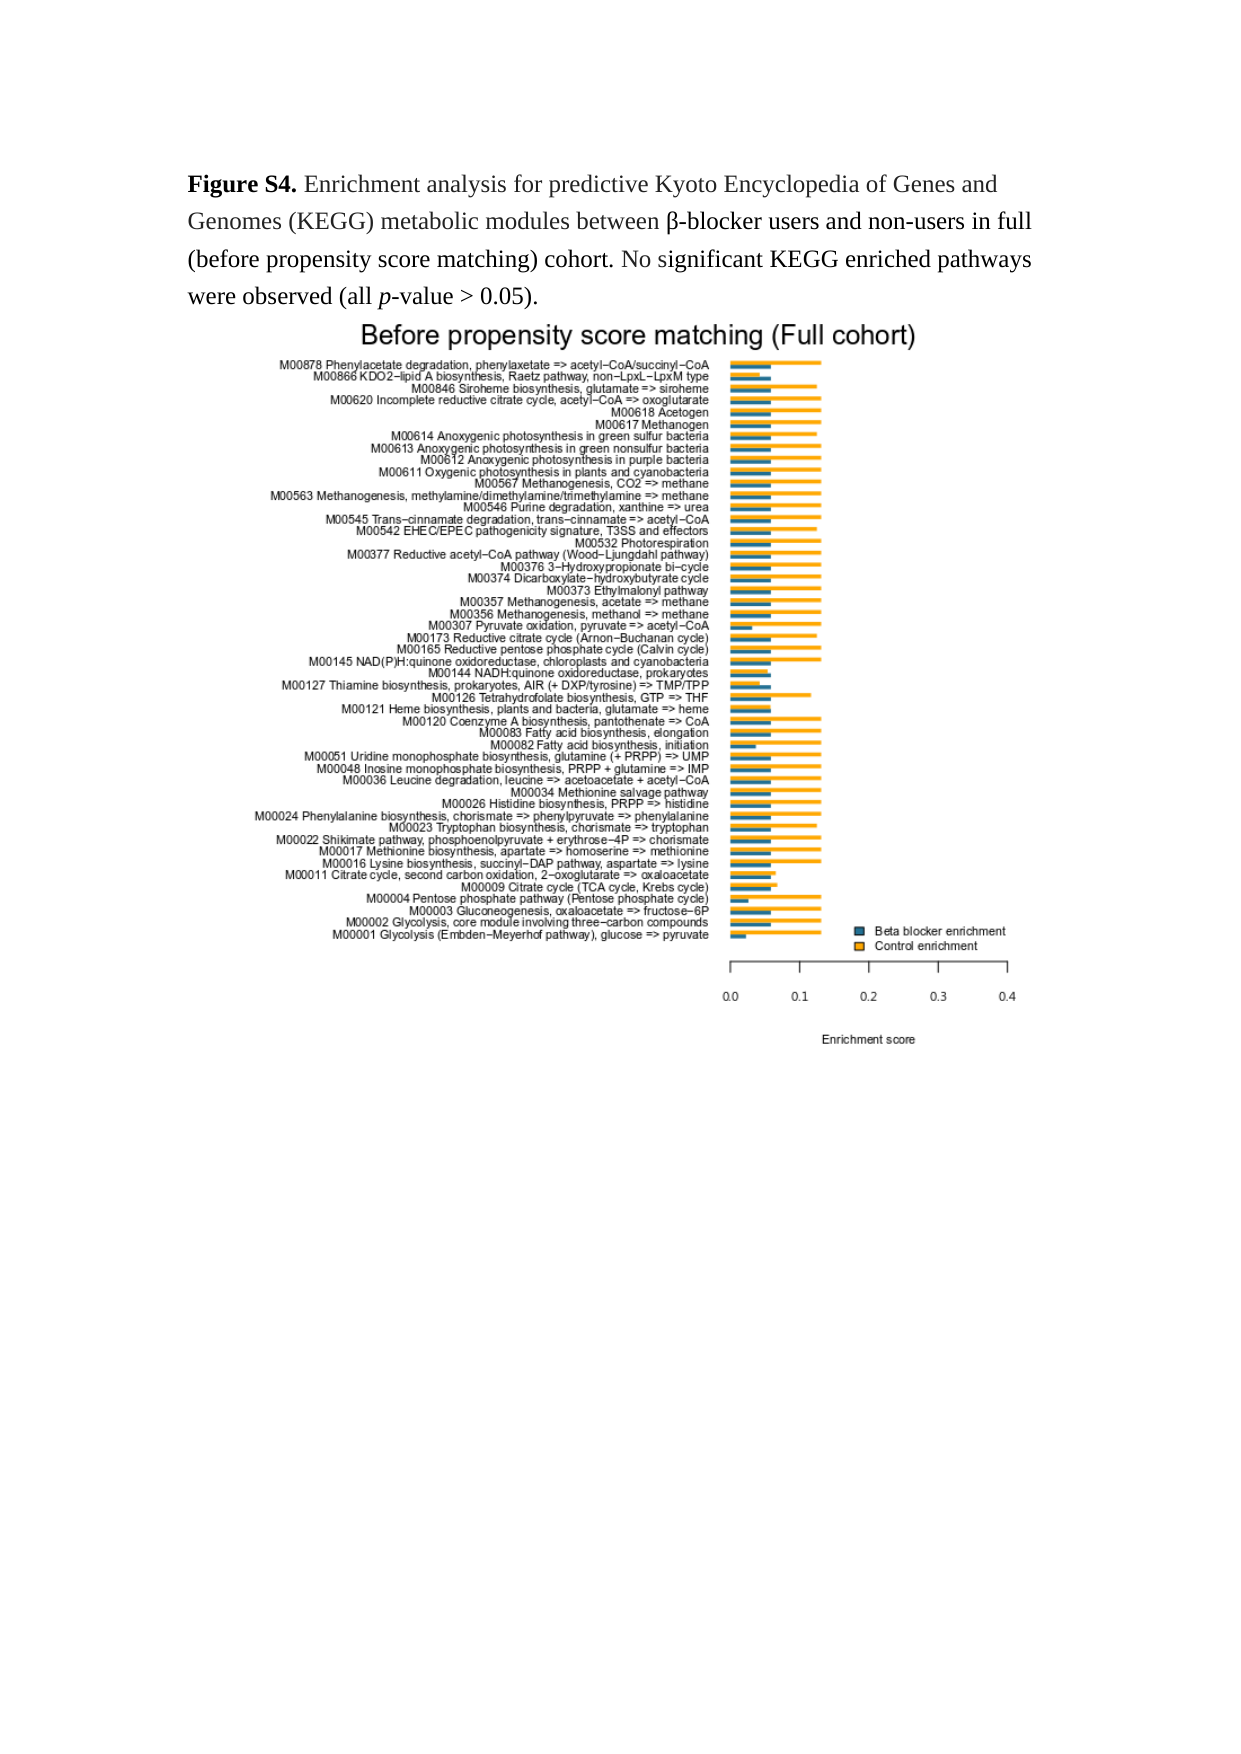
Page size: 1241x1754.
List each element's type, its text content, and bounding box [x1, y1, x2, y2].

picture [187, 314, 1053, 1072]
text Figure S4. Enrichment analysis for predictive Kyoto Encyclopedia of Genes and Genomes (KEGG) metabolic modules between β-blocker users and non-users in full (before propensity score matching) cohort. No significant KEGG enriched pathways were observed (all p-value > 0.05). [187, 164, 1053, 314]
